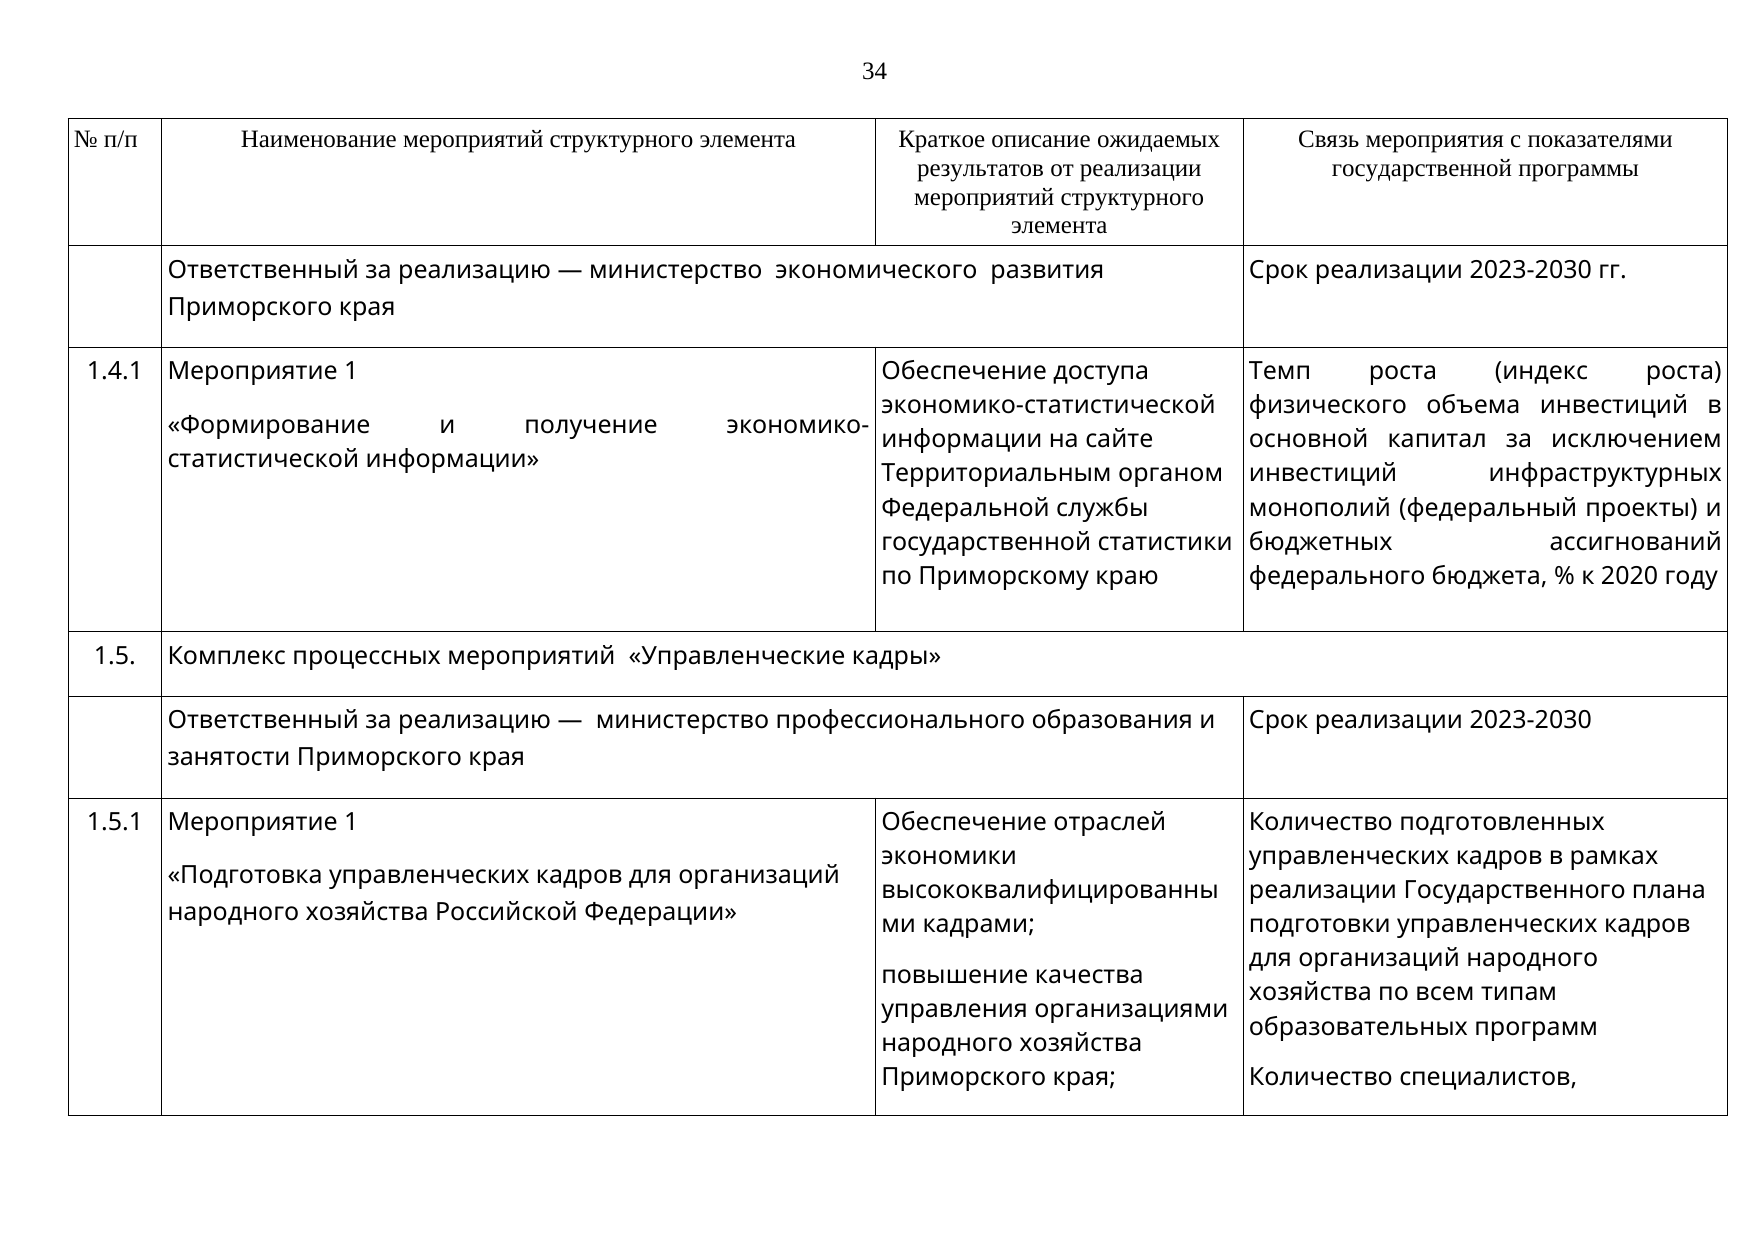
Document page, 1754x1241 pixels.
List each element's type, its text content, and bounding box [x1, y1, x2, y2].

table_cell Срок реализации 2023-2030 [1244, 697, 1727, 797]
table_header № п/п [69, 119, 161, 245]
table_cell Комплекс процессных мероприятий «Управленческие кадры» [162, 632, 1727, 696]
table_header Связь мероприятия с показателями государственной программы [1244, 119, 1727, 245]
table_cell Мероприятие 1 «Подготовка управленческих кадров для организаций народного хозяйства Российской Федерации» [162, 799, 875, 1115]
table_cell 1.5.1 [69, 799, 161, 1115]
table_cell Мероприятие 1 «Формирование и получение экономико-статистической информации» [162, 348, 875, 631]
table_cell Обеспечение доступа экономико-статистической информации на сайте Территориальным органом Федеральной службы государственной статистики по Приморскому краю [876, 348, 1243, 631]
table_cell Ответственный за реализацию — министерство профессионального образования и занятости Приморского края [162, 697, 1243, 797]
table_cell 1.4.1 [69, 348, 161, 631]
table_cell [69, 697, 161, 797]
table_cell Срок реализации 2023-2030 гг. [1244, 246, 1727, 347]
table_header Наименование мероприятий структурного элемента [162, 119, 875, 245]
table_cell Ответственный за реализацию — министерство экономического развития Приморского края [162, 246, 1243, 347]
table_header Краткое описание ожидаемых результатов от реализации мероприятий структурного элемента [876, 119, 1243, 245]
table_cell 1.5. [69, 632, 161, 696]
table_cell [69, 246, 161, 347]
